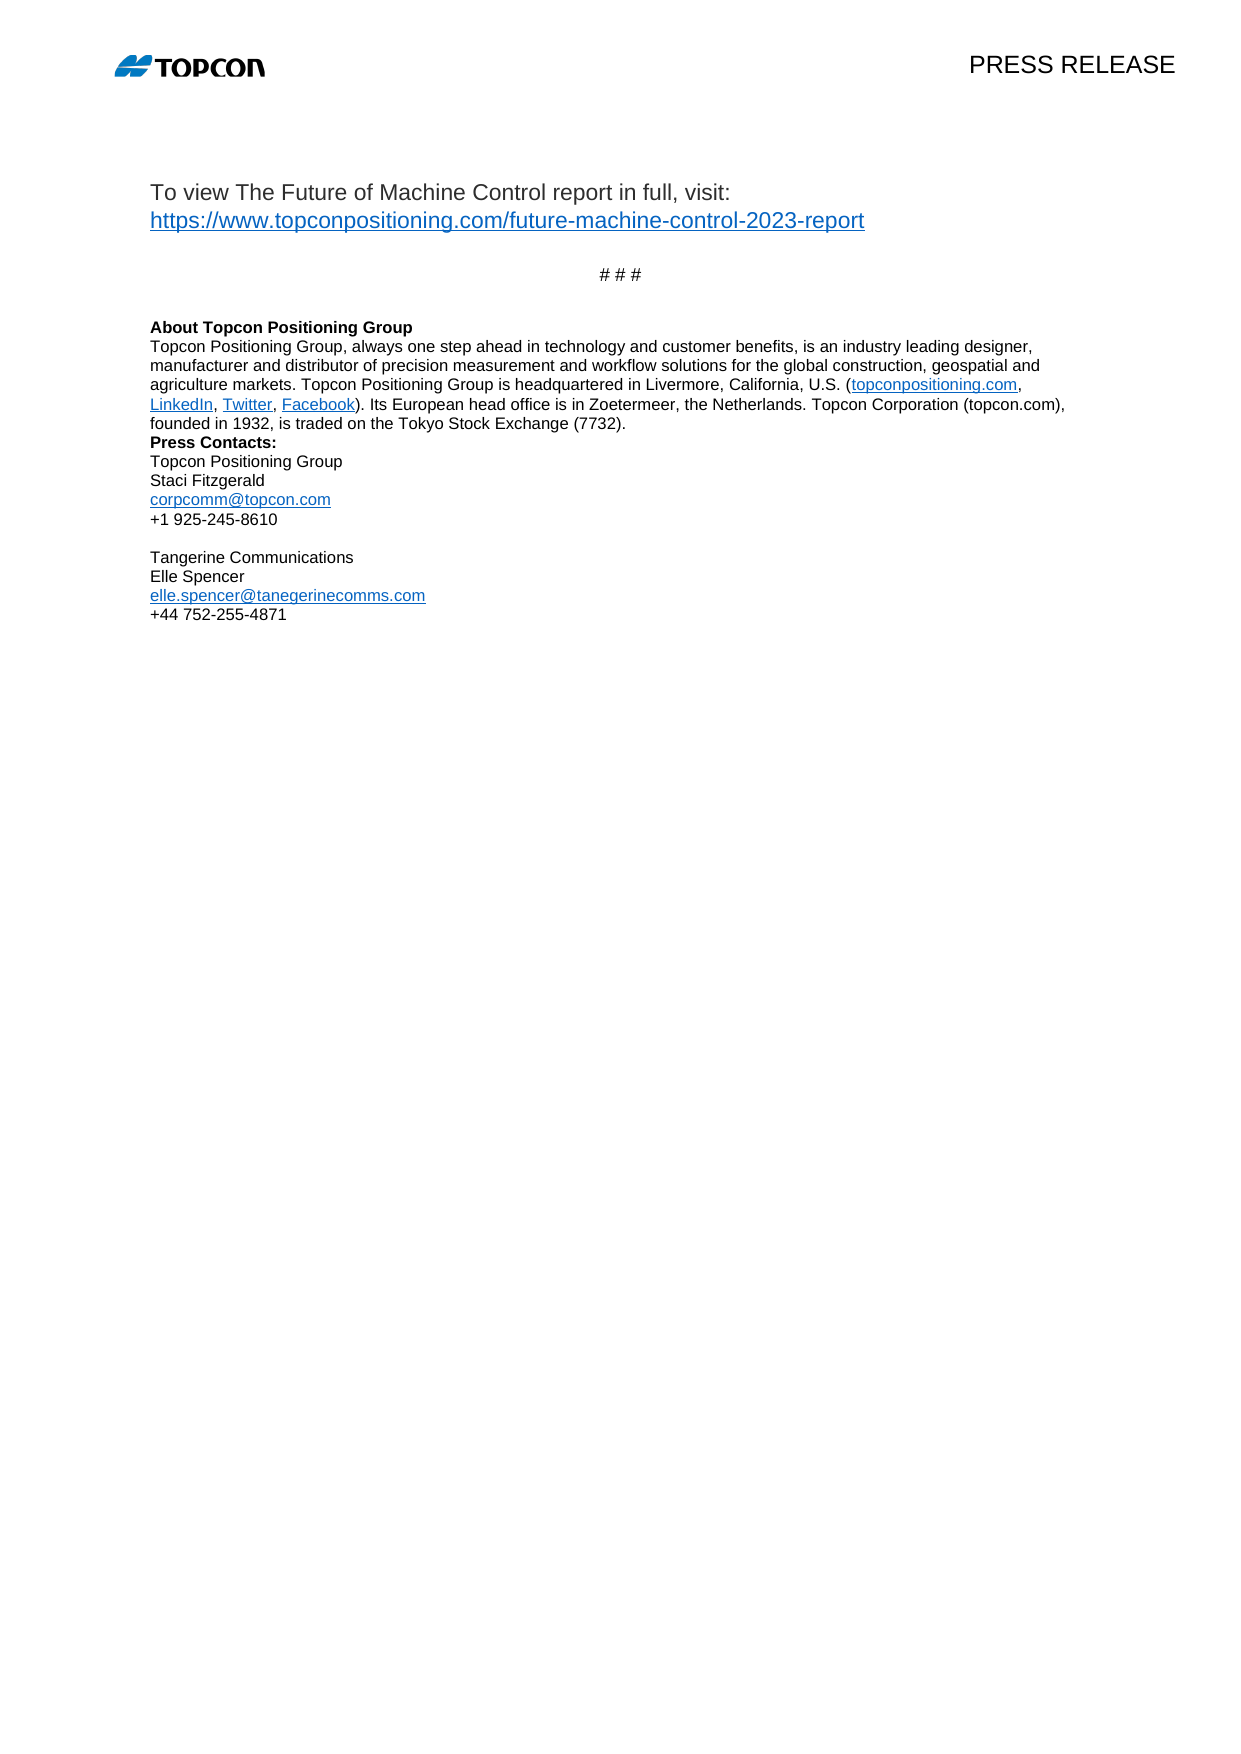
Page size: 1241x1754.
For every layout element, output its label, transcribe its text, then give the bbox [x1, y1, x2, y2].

text # # # [150, 264, 1090, 285]
picture [114, 55, 265, 77]
text elle.spencer@tanegerinecomms.com [150, 586, 1090, 605]
text Staci Fitzgerald [150, 471, 1090, 490]
text Elle Spencer [150, 567, 1090, 586]
text Tangerine Communications [150, 548, 1090, 567]
text corpcomm@topcon.com [150, 490, 1090, 509]
text To view The Future of Machine Control report in full, visit: https://www.topconpositioning.com/future-machine-control-2023-report [150, 178, 1090, 233]
text +1 925-245-8610 [150, 509, 1090, 528]
text About Topcon Positioning Group Topcon Positioning Group, always one step ahead in technology and customer benefits, is an industry leading designer, manufacturer and distributor of precision measurement and workflow solutions for the global construction, geospatial and agriculture markets. Topcon Positioning Group is headquartered in Livermore, California, U.S. (topconpositioning.com, LinkedIn, Twitter, Facebook). Its European head office is in Zoetermeer, the Netherlands. Topcon Corporation (topcon.com), founded in 1932, is traded on the Tokyo Stock Exchange (7732). [150, 318, 1090, 433]
text +44 752-255-4871 [150, 605, 1090, 624]
text Press Contacts: Topcon Positioning Group [150, 433, 1090, 471]
